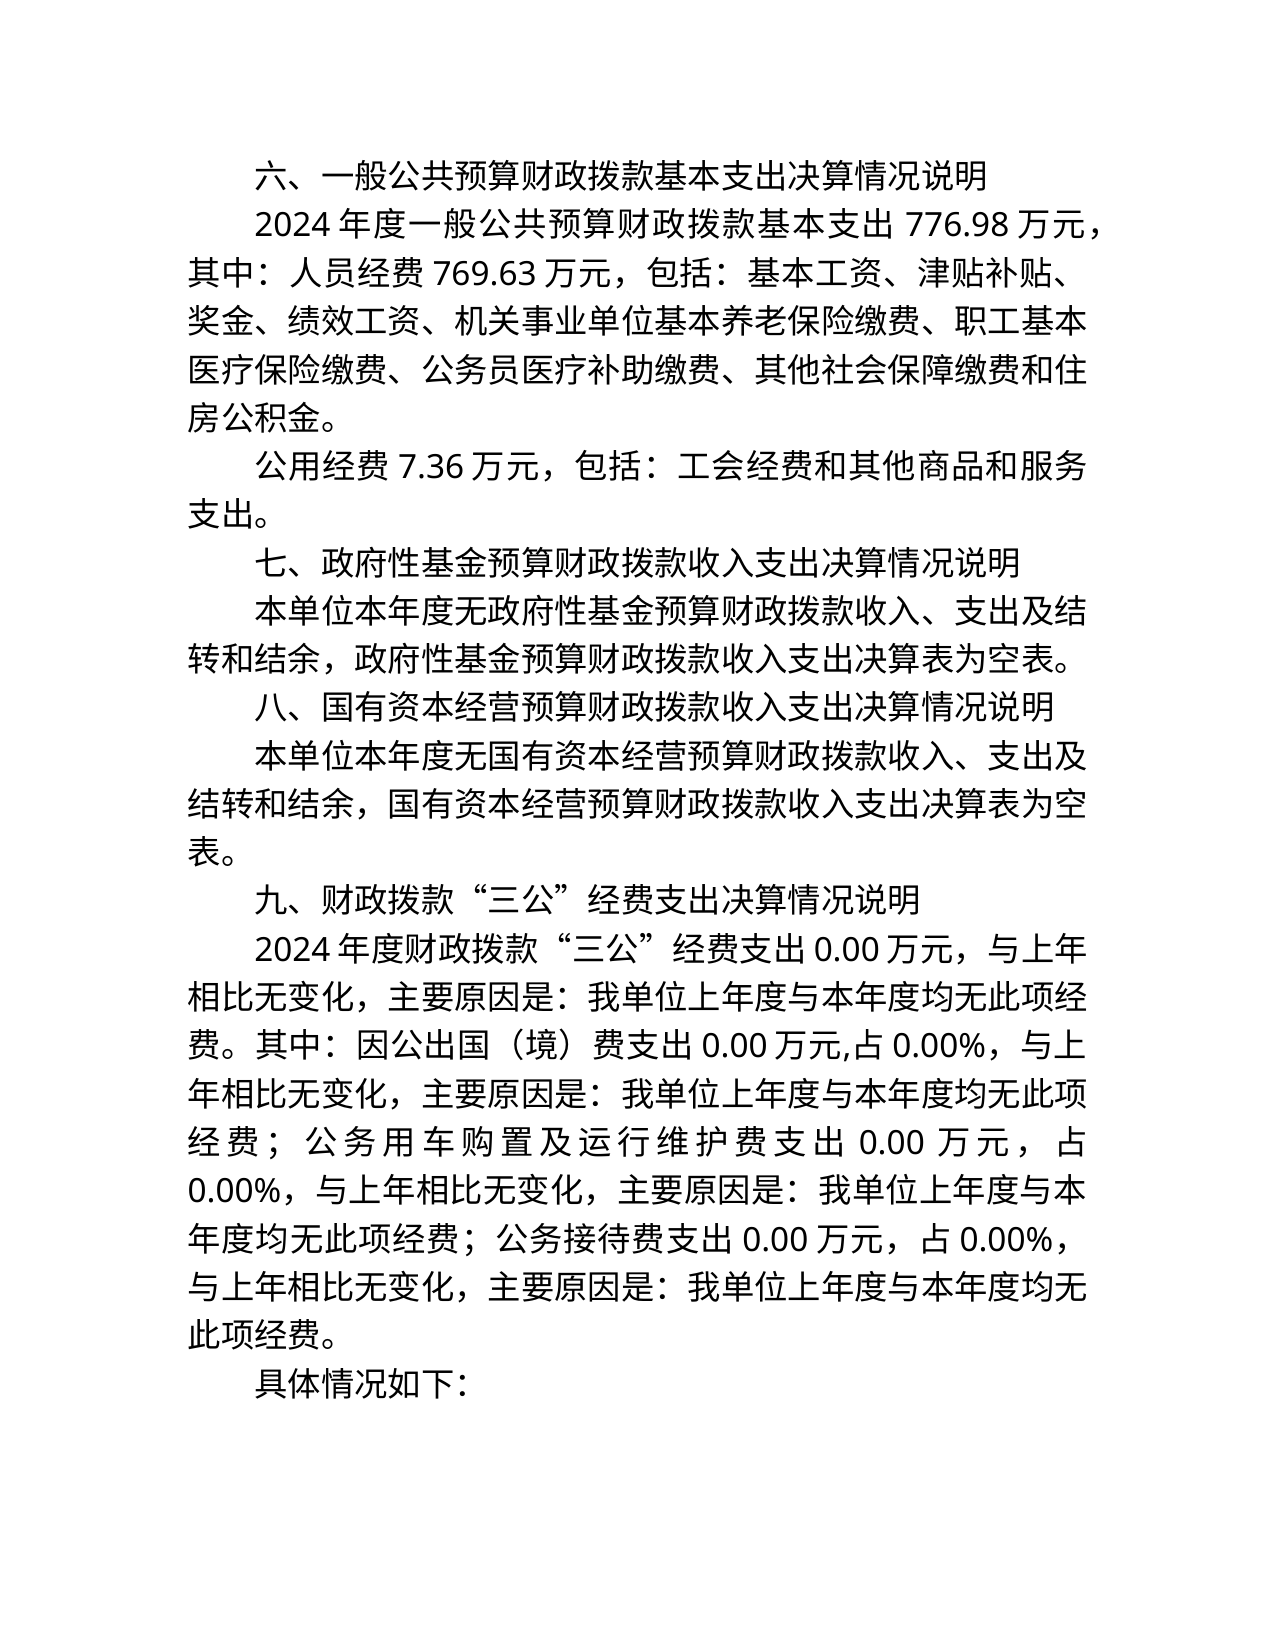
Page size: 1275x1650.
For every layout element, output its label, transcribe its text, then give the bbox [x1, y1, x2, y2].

text 九、财政拨款“三公”经费支出决算情况说明 [187, 874, 1087, 922]
text 八、国有资本经营预算财政拨款收入支出决算情况说明 [187, 681, 1087, 729]
text 2024年度一般公共预算财政拨款基本支出776.98万元，其中：人员经费769.63万元，包括：基本工资、津贴补贴、奖金、绩效工资、机关事业单位基本养老保险缴费、职工基本医疗保险缴费、公务员医疗补助缴费、其他社会保障缴费和住房公积金。 [187, 198, 1087, 440]
text 本单位本年度无国有资本经营预算财政拨款收入、支出及结转和结余，国有资本经营预算财政拨款收入支出决算表为空表。 [187, 729, 1087, 874]
text 具体情况如下： [187, 1357, 1087, 1406]
text 本单位本年度无政府性基金预算财政拨款收入、支出及结转和结余，政府性基金预算财政拨款收入支出决算表为空表。 [187, 585, 1087, 681]
text 2024年度财政拨款“三公”经费支出0.00万元，与上年相比无变化，主要原因是：我单位上年度与本年度均无此项经费。其中：因公出国（境）费支出0.00万元,占0.00%，与上年相比无变化，主要原因是：我单位上年度与本年度均无此项经费；公务用车购置及运行维护费支出0.00万元，占0.00%，与上年相比无变化，主要原因是：我单位上年度与本年度均无此项经费；公务接待费支出0.00万元，占0.00%，与上年相比无变化，主要原因是：我单位上年度与本年度均无此项经费。 [187, 922, 1087, 1357]
text 七、政府性基金预算财政拨款收入支出决算情况说明 [187, 536, 1087, 585]
text 公用经费7.36万元，包括：工会经费和其他商品和服务支出。 [187, 440, 1087, 536]
text 六、一般公共预算财政拨款基本支出决算情况说明 [187, 150, 1087, 198]
